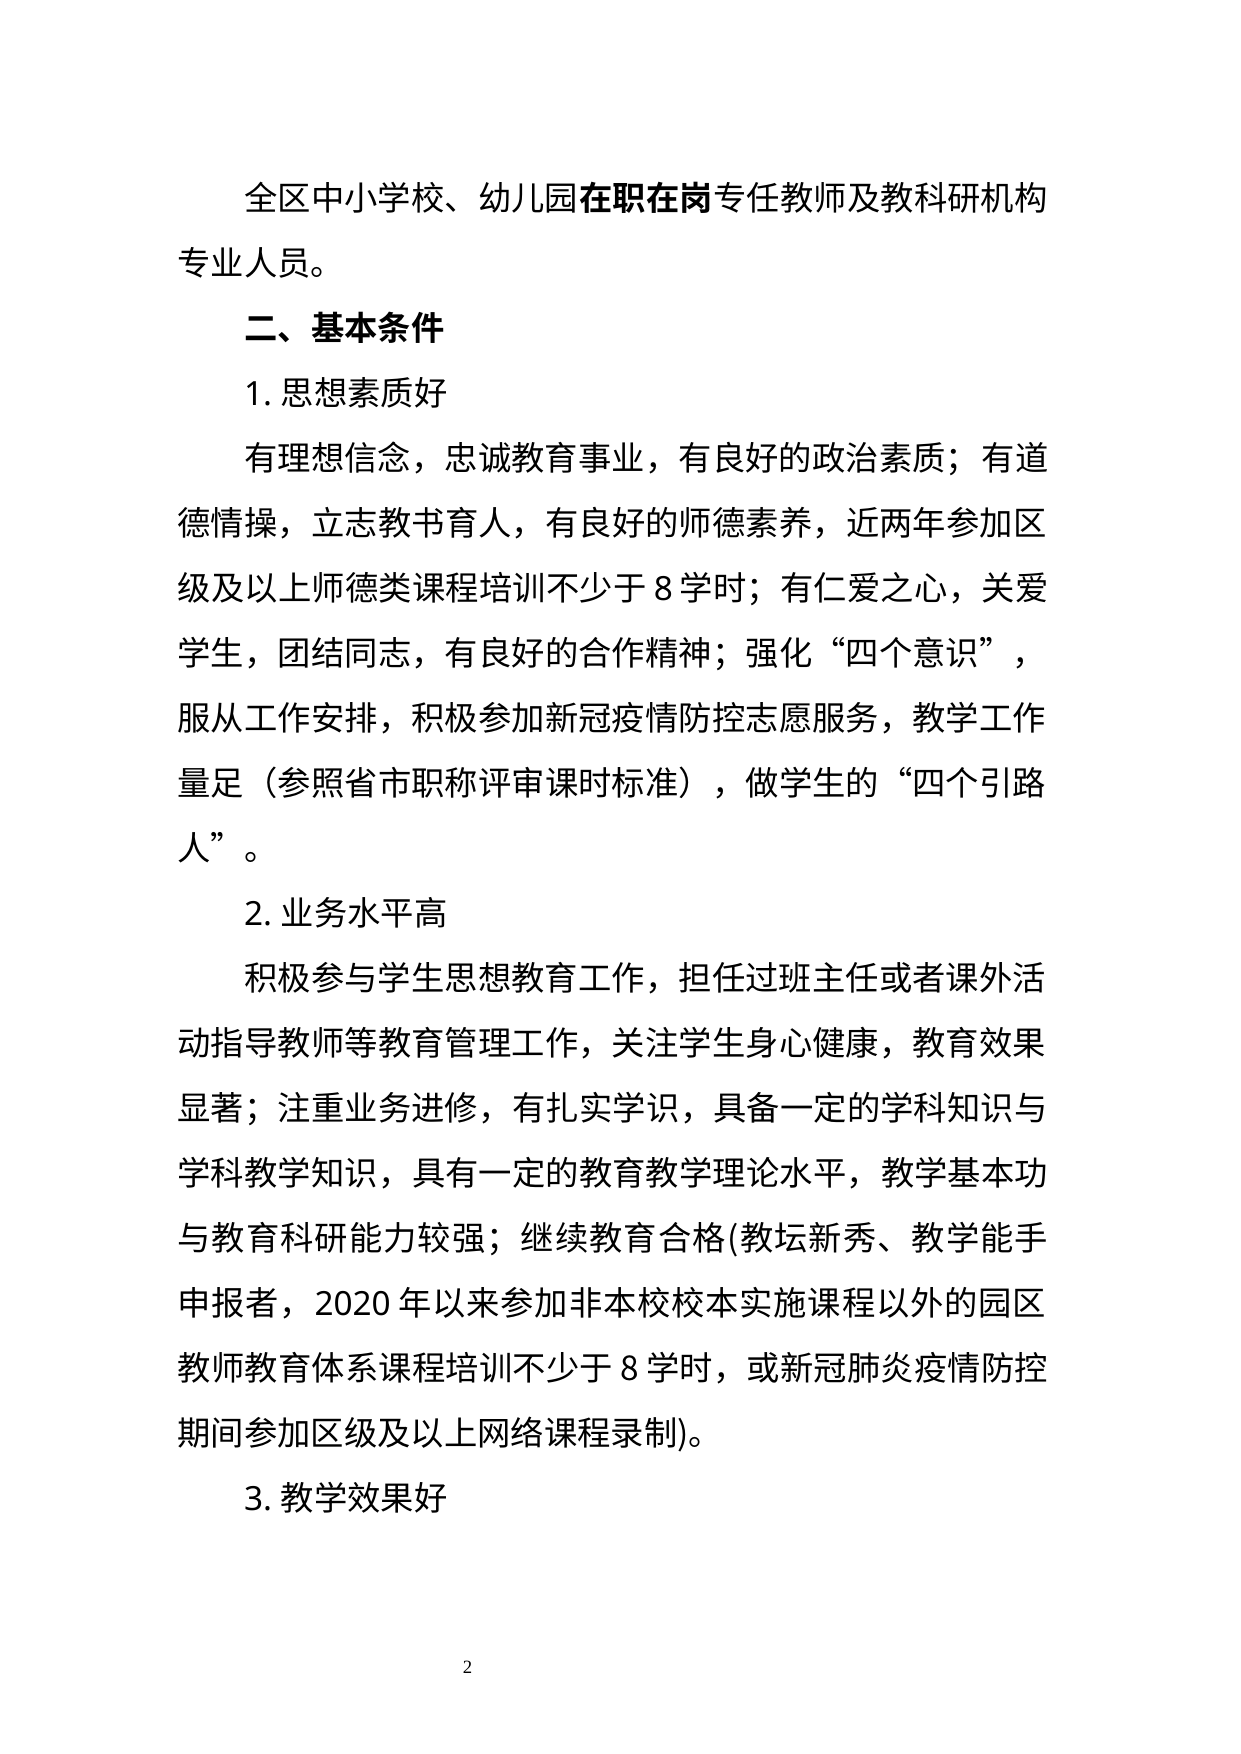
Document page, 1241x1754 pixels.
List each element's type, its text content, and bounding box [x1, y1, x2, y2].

text 3. 教学效果好 [177, 1463, 1048, 1528]
text 1. 思想素质好 [177, 358, 1048, 423]
text 有理想信念，忠诚教育事业，有良好的政治素质；有道德情操，立志教书育人，有良好的师德素养，近两年参加区级及以上师德类课程培训不少于8学时；有仁爱之心，关爱学生，团结同志，有良好的合作精神；强化“四个意识”，服从工作安排，积极参加新冠疫情防控志愿服务，教学工作量足（参照省市职称评审课时标准），做学生的“四个引路人”。 [177, 423, 1048, 878]
text 二、基本条件 [177, 293, 1048, 358]
text 全区中小学校、幼儿园在职在岗专任教师及教科研机构专业人员。 [177, 163, 1048, 293]
text 2. 业务水平高 [177, 878, 1048, 943]
text 积极参与学生思想教育工作，担任过班主任或者课外活动指导教师等教育管理工作，关注学生身心健康，教育效果显著；注重业务进修，有扎实学识，具备一定的学科知识与学科教学知识，具有一定的教育教学理论水平，教学基本功与教育科研能力较强；继续教育合格(教坛新秀、教学能手申报者，2020年以来参加非本校校本实施课程以外的园区教师教育体系课程培训不少于8学时，或新冠肺炎疫情防控期间参加区级及以上网络课程录制)。 [177, 943, 1048, 1463]
